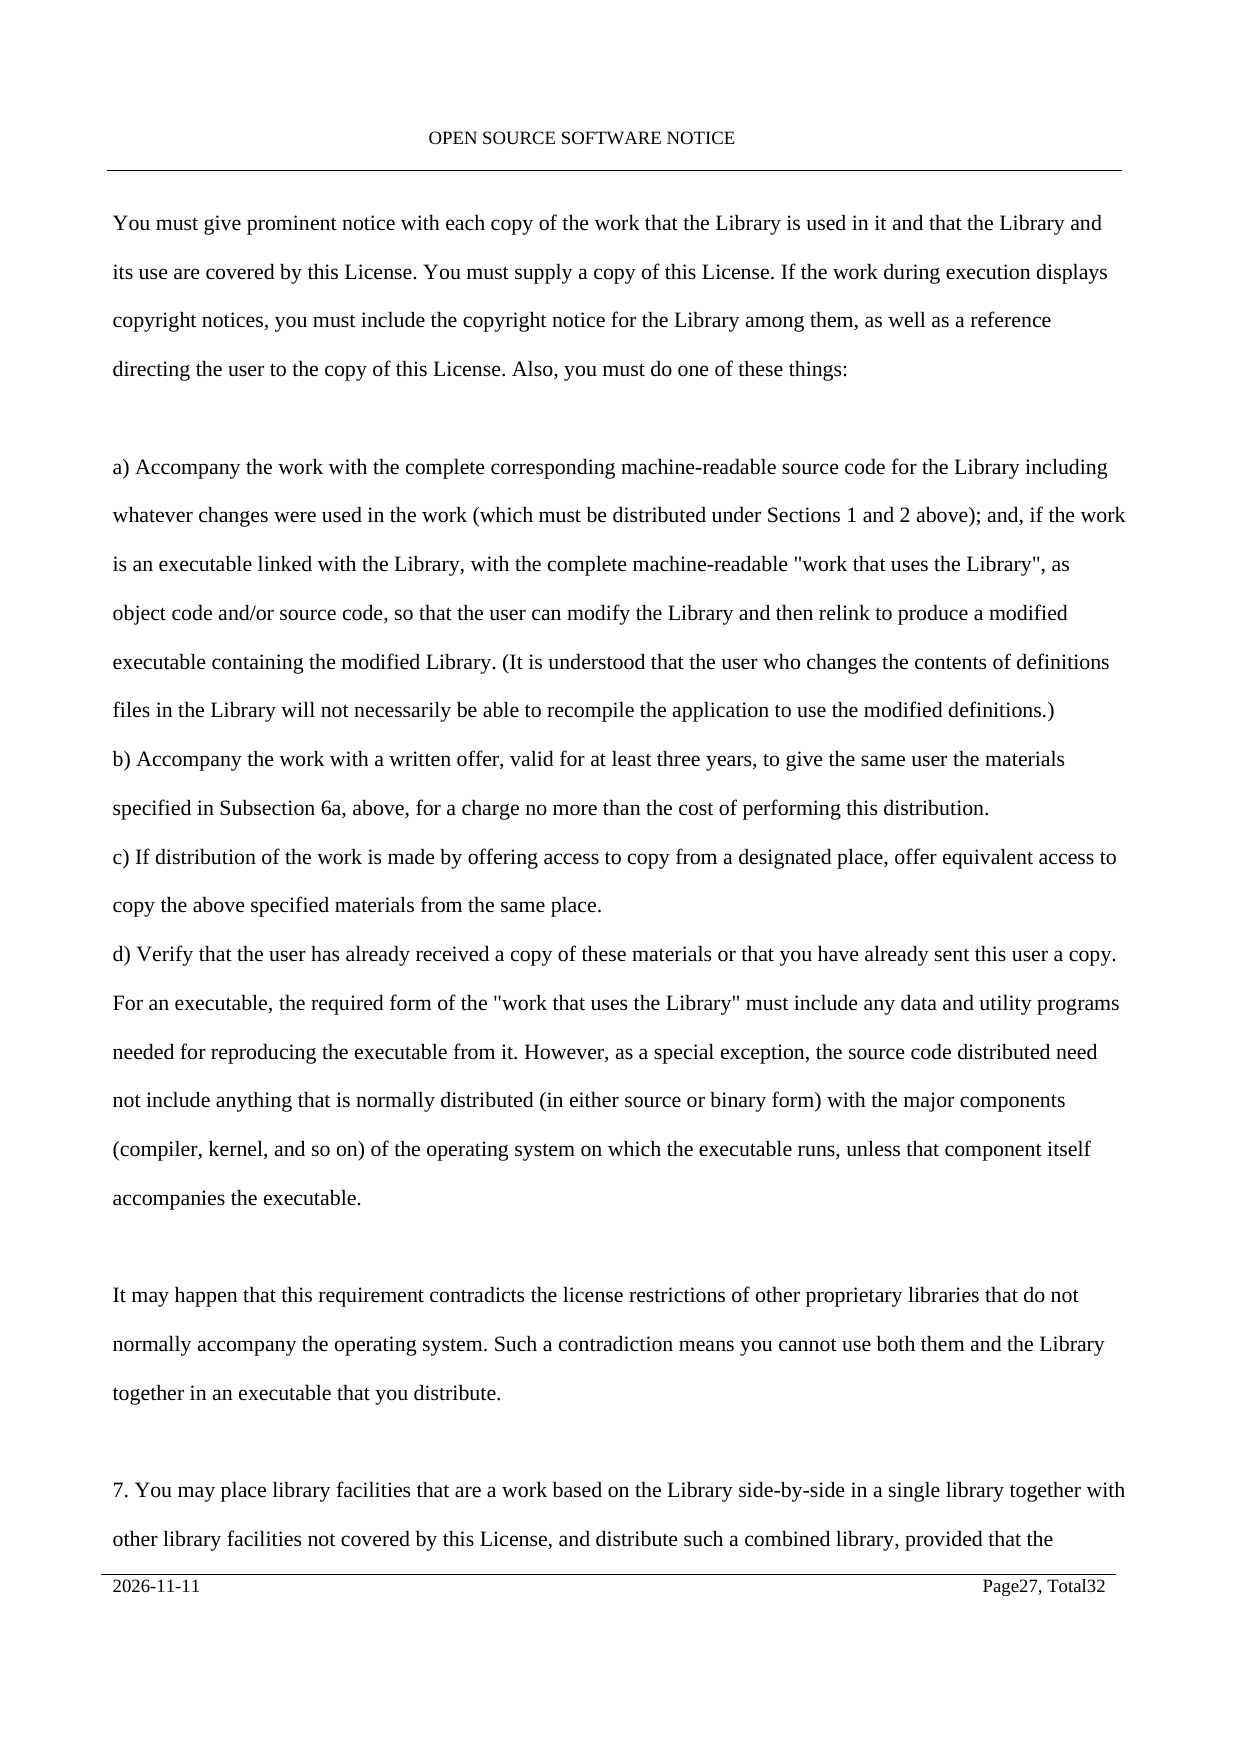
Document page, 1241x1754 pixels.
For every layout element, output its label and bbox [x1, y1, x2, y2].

text [112, 206, 1128, 1555]
